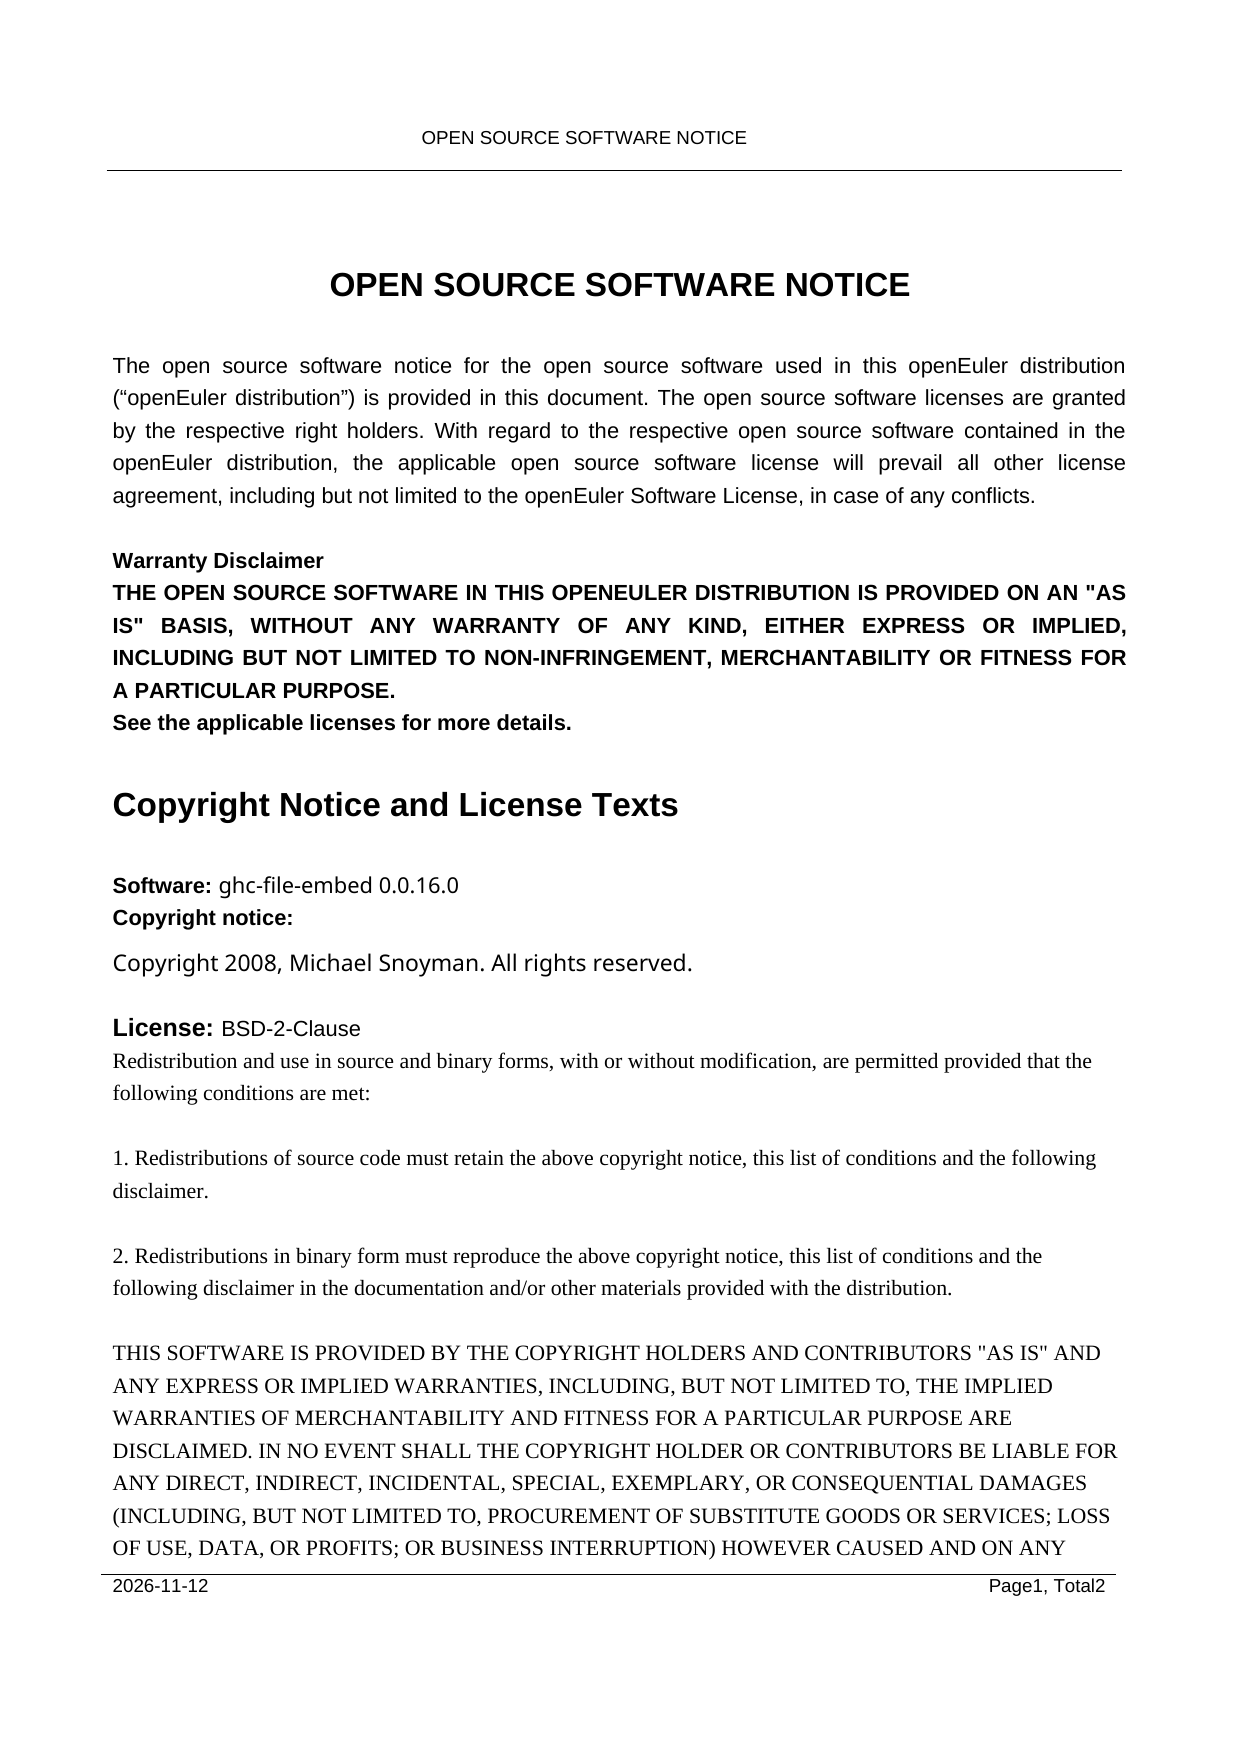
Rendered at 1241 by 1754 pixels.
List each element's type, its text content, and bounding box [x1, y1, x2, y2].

text Warranty Disclaimer [112, 544, 1128, 576]
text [112, 1044, 1128, 1564]
text THE OPEN SOURCE SOFTWARE IN THIS OPENEULER DISTRIBUTION IS PROVIDED ON AN "AS IS" BASIS, WITHOUT ANY WARRANTY OF ANY KIND, EITHER EXPRESS OR IMPLIED, INCLUDING BUT NOT LIMITED TO NON-INFRINGEMENT, MERCHANTABILITY OR FITNESS FOR A PARTICULAR PURPOSE. See the applicable licenses for more details. [112, 576, 1128, 739]
text Copyright 2008, Michael Snoyman. All rights reserved. [112, 947, 1128, 1012]
text License: BSD-2-Clause [112, 1012, 1128, 1044]
text OPEN SOURCE SOFTWARE NOTICE [112, 251, 1128, 316]
text Copyright Notice and License Texts [112, 771, 1128, 836]
text Copyright notice: [112, 901, 1128, 934]
text The open source software notice for the open source software used in this openEuler distribution (“openEuler distribution”) is provided in this document. The open source software licenses are granted by the respective right holders. With regard to the respective open source software contained in the openEuler distribution, the applicable open source software license will prevail all other license agreement, including but not limited to the openEuler Software License, in case of any conflicts. [112, 349, 1128, 511]
title Software: ghc-file-embed 0.0.16.0 [112, 869, 1128, 901]
